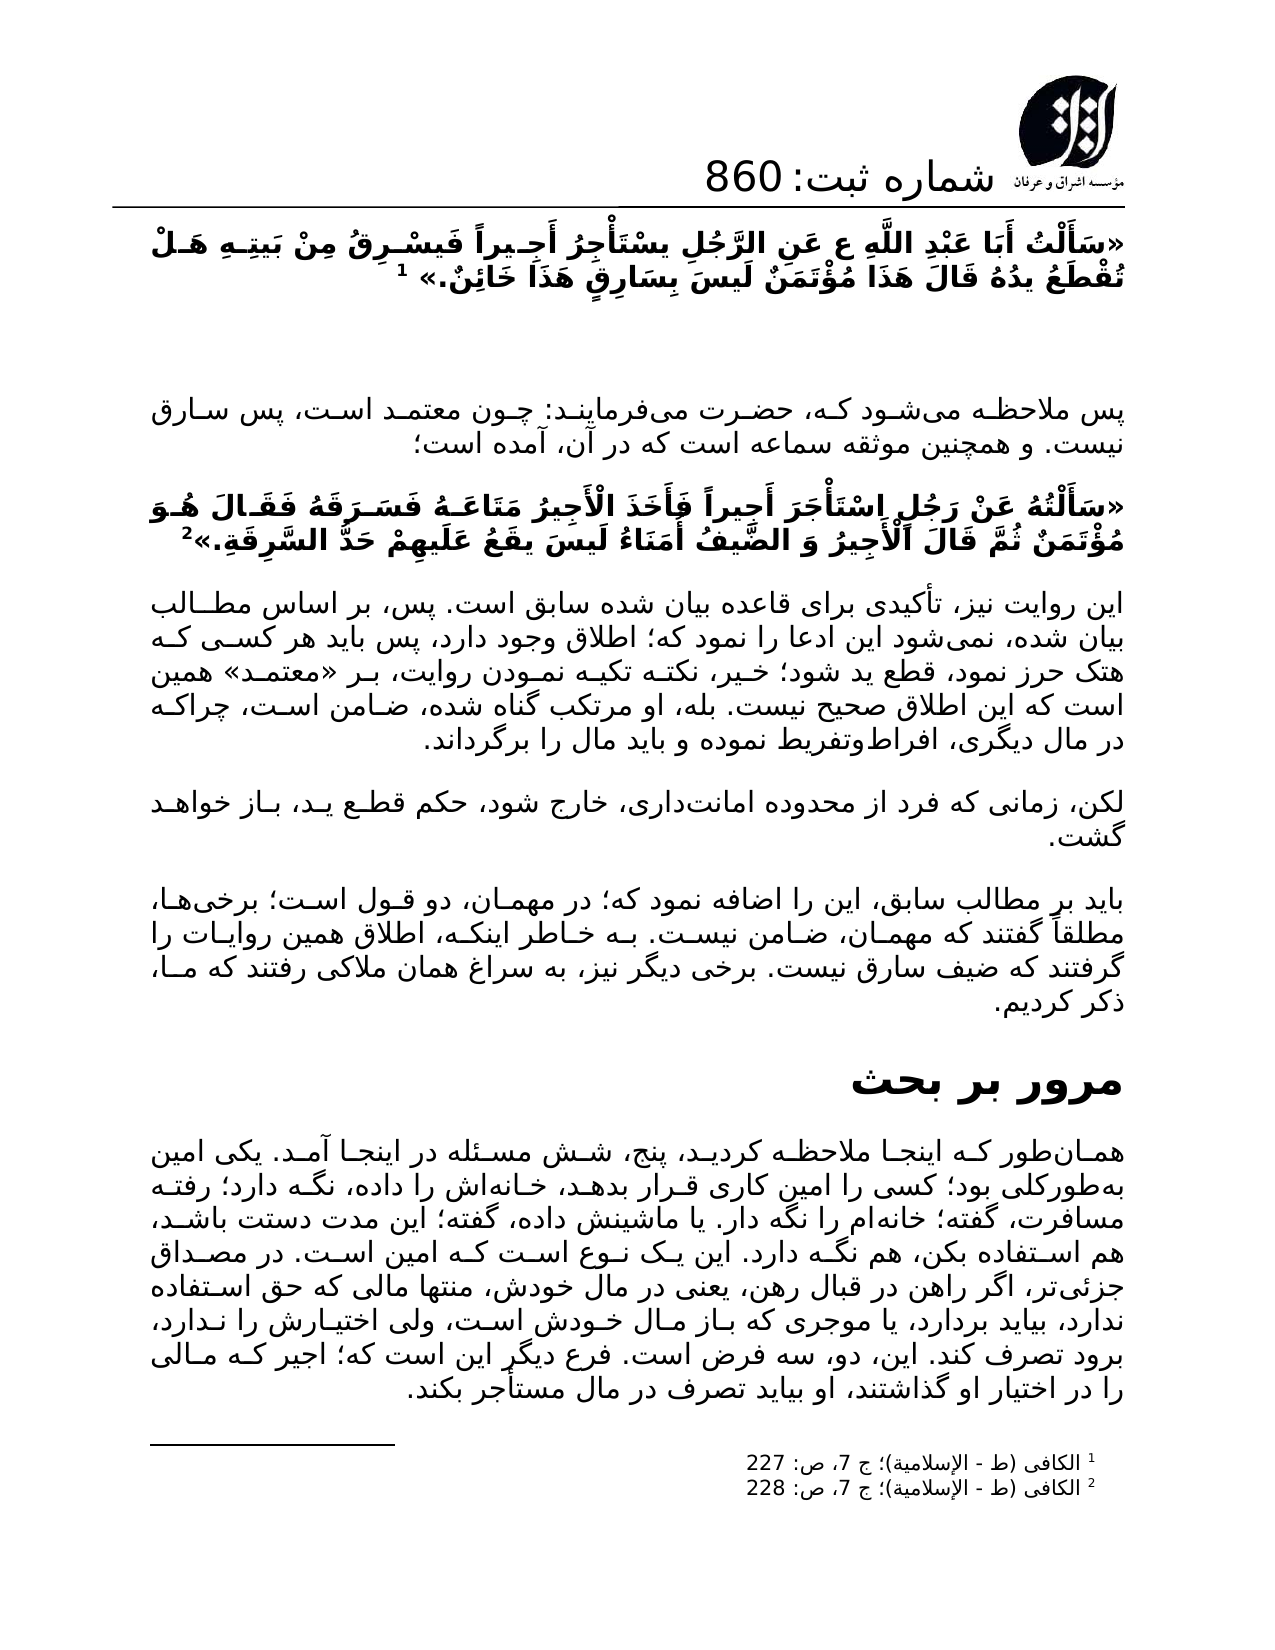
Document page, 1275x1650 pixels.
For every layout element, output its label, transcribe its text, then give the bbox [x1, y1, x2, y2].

text این روایت نیز، تأکیدی برای قاعده بیان شده سابق است. پس، بر اساس مطالب بیان شده، نمی‌شود این ادعا را نمود که؛ اطلاق وجود دارد، پس باید هر کسی که هتک حرز نمود، قطع ید شود؛ خیر، نکته تکیه نمودن روایت، بر «معتمد» همین است که این اطلاق صحیح نیست. بله، او مرتکب گناه شده، ضامن است، چراکه در مال دیگری، افراط‌وتفریط نموده و باید مال را برگرداند. [150, 587, 1125, 756]
text پس ملاحظه می‌شود که، حضرت می‌فرمایند: چون معتمد است، پس سارق نیست. و همچنین موثقه سماعه است که در آن، آمده است؛ [150, 392, 1125, 460]
subtitle مرور بر بحث [150, 1054, 1125, 1105]
picture [1010, 75, 1125, 192]
text لکن، زمانی که فرد از محدوده امانت‌داری، خارج شود، حکم قطع ید، باز خواهد گشت. [150, 786, 1125, 853]
text باید بر مطالب سابق، این را اضافه نمود که؛ در مهمان، دو قول است؛ برخی‌ها، مطلقاً گفتند که مهمان، ضامن نیست. به خاطر اینکه، اطلاق همین روایات را گرفتند که ضیف سارق نیست. برخی دیگر نیز، به سراغ همان ملاکی رفتند که ما، ذکر کردیم. [150, 883, 1125, 1018]
text «سَأَلْتُهُ عَنْ رَجُلٍ اسْتَأْجَرَ أَجِیراً فَأَخَذَ الْأَجِیرُ مَتَاعَهُ فَسَرَقَهُ فَقَالَ هُوَ مُؤْتَمَنٌ ثُمَّ قَالَ الْأَجِیرُ وَ الضَّیفُ أُمَنَاءُ لَیسَ یقَعُ عَلَیهِمْ حَدُّ السَّرِقَةِ.» [150, 489, 1125, 557]
text «سَأَلْتُ أَبَا عَبْدِ اللَّهِ ع عَنِ الرَّجُلِ یسْتَأْجِرُ أَجِیراً فَیسْرِقُ مِنْ بَیتِهِ هَلْ تُقْطَعُ یدُهُ قَالَ هَذَا مُؤْتَمَنٌ لَیسَ بِسَارِقٍ هَذَا خَائِنٌ.» [150, 226, 1125, 294]
text همان‌طور که اینجا ملاحظه کردید، پنج، شش مسئله در اینجا آمد. یکی امین به‌طورکلی بود؛ کسی را امین کاری قرار بدهد، خانه‌اش را داده، نگه دارد؛ رفته مسافرت، گفته؛ خانه‌ام را نگه دار. یا ماشینش داده، گفته؛ این مدت دستت باشد، هم استفاده بکن، هم نگه دارد. این یک نوع است که امین است. در مصداق جزئی‌تر، اگر راهن در قبال رهن، یعنی در مال خودش، منتها مالی که حق استفاده ندارد، بیاید بردارد، یا موجری که باز مال خودش است، ولی اختیارش را ندارد، برود تصرف کند. این، دو، سه فرض است. فرع دیگر این است که؛ اجیر که مالی را در اختیار او گذاشتند، او بیاید تصرف در مال مستأجر بکند. [150, 1134, 1125, 1406]
